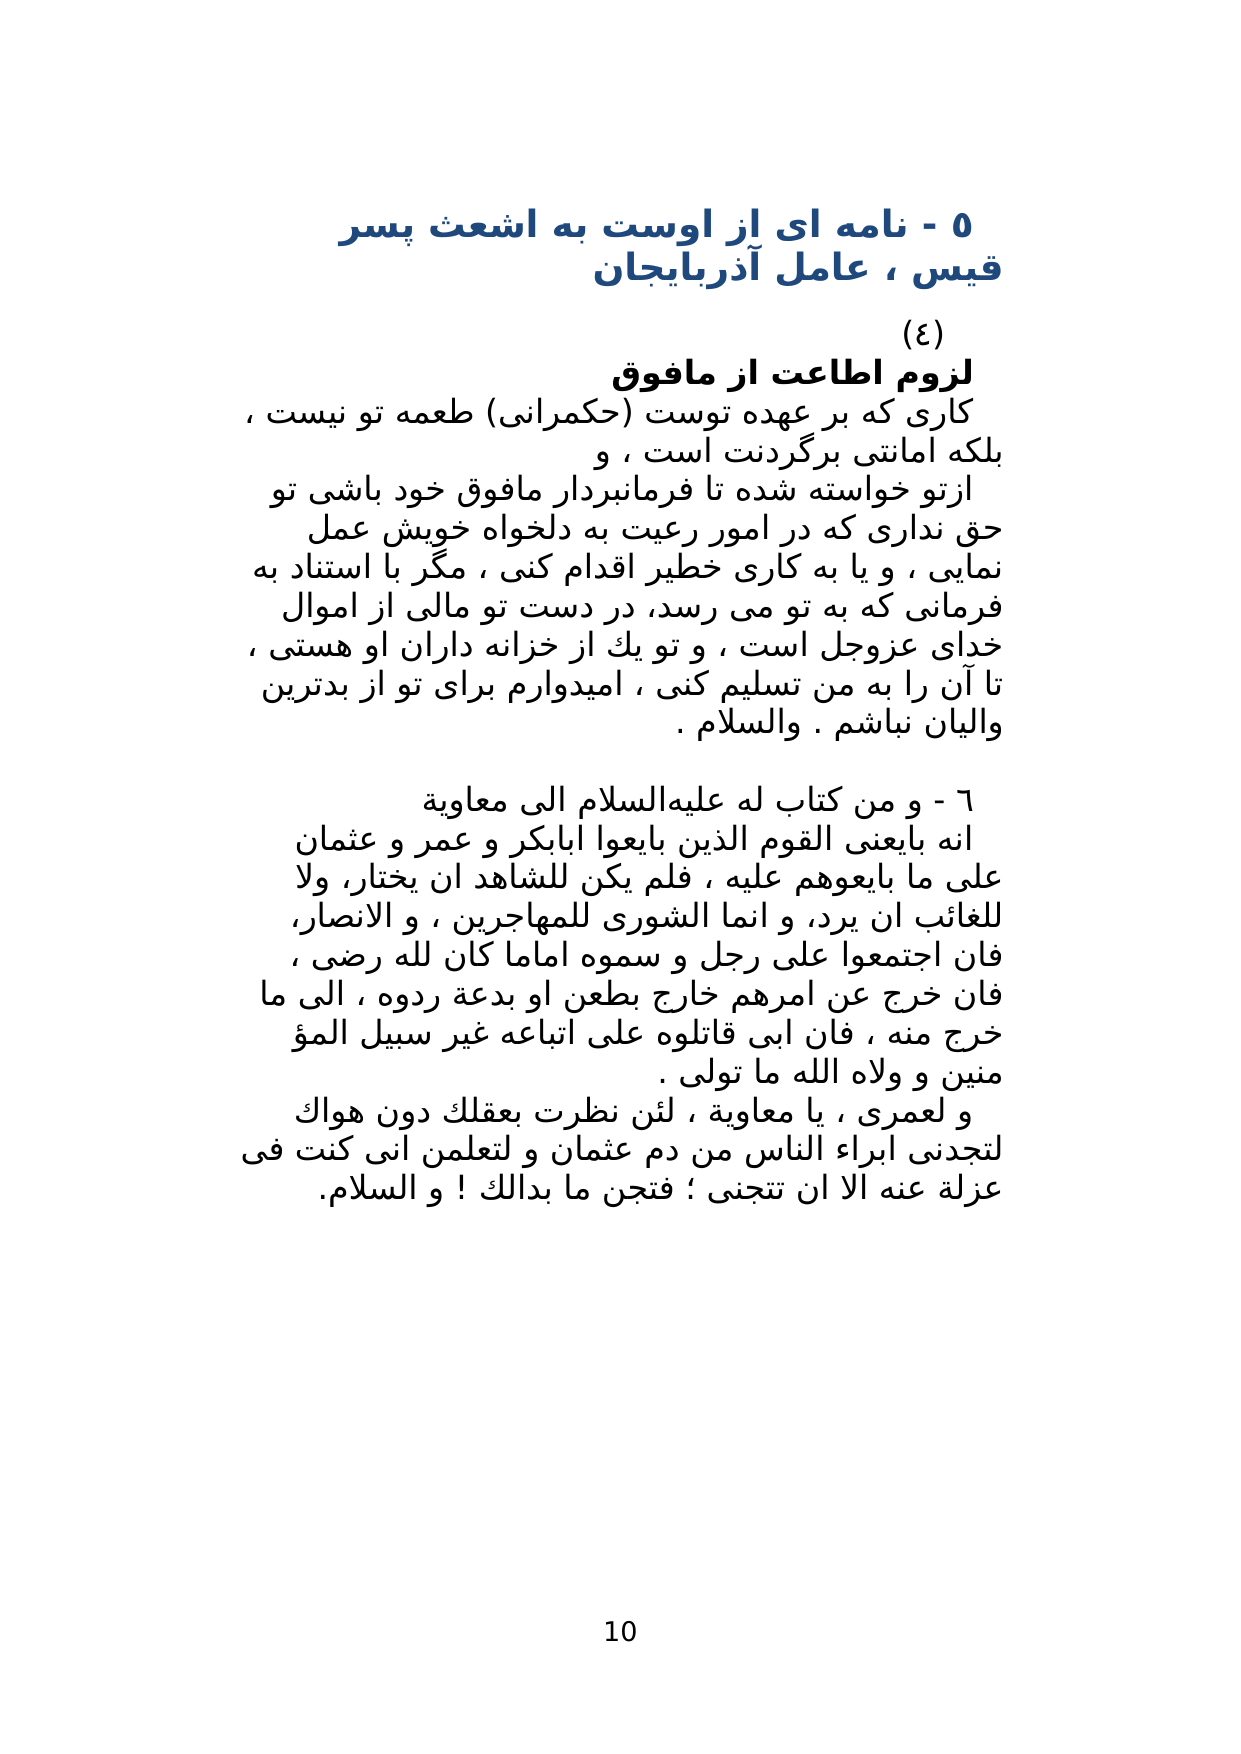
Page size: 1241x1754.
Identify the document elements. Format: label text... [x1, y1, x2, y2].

text ٦ - و من كتاب له عليه‌السلام الى معاوية [236, 780, 1004, 819]
text ازتو خواسته شده تا فرمانبردار مافوق خود باشى تو حق ندارى كه در امور رعيت به دلخواه خويش عمل نمايى ، و يا به كارى خطير اقدام كنى ، مگر با استناد به فرمانى كه به تو مى رسد، در دست تو مالى از اموال خداى عزوجل است ، و تو يك از خزانه داران او هستى ، تا آن را به من تسليم كنى ، اميدوارم براى تو از بدترين واليان نباشم . والسلام . [236, 470, 1004, 742]
text لزوم اطاعت از مافوق [236, 353, 1004, 392]
text انه بايعنى القوم الذين بايعوا ابابكر و عمر و عثمان على ما بايعوهم عليه ، فلم يكن للشاهد ان يختار، ولا للغائب ان يرد، و انما الشورى للمهاجرين ، و الانصار، فان اجتمعوا على رجل و سموه اماما كان لله رضى ، فان خرج عن امرهم خارج بطعن او بدعة ردوه ، الى ما خرج منه ، فان ابى قاتلوه على اتباعه غير سبيل المؤ منين و ولاه الله ما تولى . [236, 819, 1004, 1091]
subtitle ٥ - نامه اى از اوست به اشعث پسر قيس ، عامل آذربايجان [236, 202, 1004, 289]
text و لعمرى ، يا معاوية ، لئن نظرت بعقلك دون هواك لتجدنى ابراء الناس من دم عثمان و لتعلمن انى كنت فى عزلة عنه الا ان تتجنى ؛ فتجن ما بدالك ! و السلام. [236, 1091, 1004, 1208]
text كارى كه بر عهده توست (حكمرانى) طعمه تو نيست ، بلكه امانتى برگردنت است ، و [236, 392, 1004, 470]
text (٤) [236, 314, 1004, 353]
